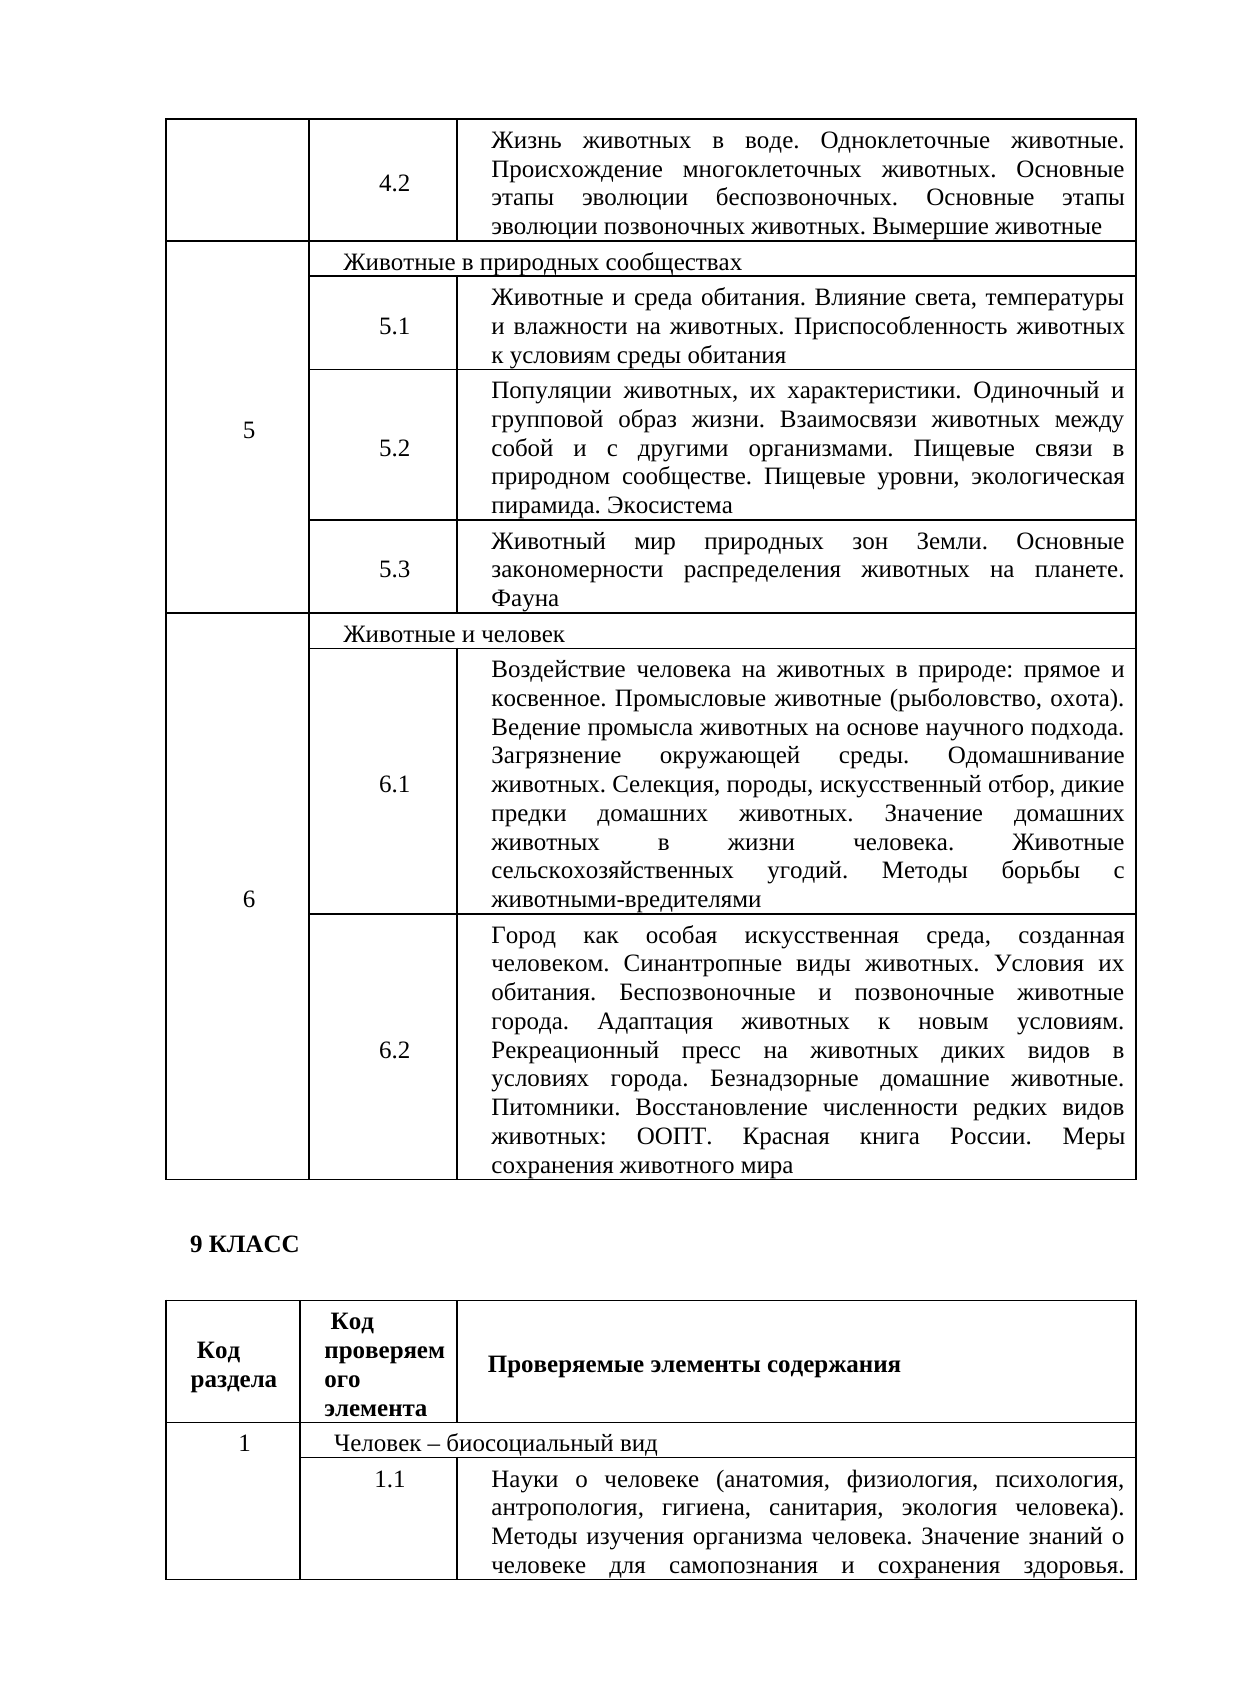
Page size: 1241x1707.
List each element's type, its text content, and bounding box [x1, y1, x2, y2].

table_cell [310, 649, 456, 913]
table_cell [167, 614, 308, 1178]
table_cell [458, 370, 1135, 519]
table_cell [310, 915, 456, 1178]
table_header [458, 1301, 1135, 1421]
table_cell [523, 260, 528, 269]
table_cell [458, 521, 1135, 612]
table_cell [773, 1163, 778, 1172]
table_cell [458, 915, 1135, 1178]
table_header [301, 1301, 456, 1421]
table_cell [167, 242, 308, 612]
text 9 КЛАСС [190, 1229, 1152, 1258]
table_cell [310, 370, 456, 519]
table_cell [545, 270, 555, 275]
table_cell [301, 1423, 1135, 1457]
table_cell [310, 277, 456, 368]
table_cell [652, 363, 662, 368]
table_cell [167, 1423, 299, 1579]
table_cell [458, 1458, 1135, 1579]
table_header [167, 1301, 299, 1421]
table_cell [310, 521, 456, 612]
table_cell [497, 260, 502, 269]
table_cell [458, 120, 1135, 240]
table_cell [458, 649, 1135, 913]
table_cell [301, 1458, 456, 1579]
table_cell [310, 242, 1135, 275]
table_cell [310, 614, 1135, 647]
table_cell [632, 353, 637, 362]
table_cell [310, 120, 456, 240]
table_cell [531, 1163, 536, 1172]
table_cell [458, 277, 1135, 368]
